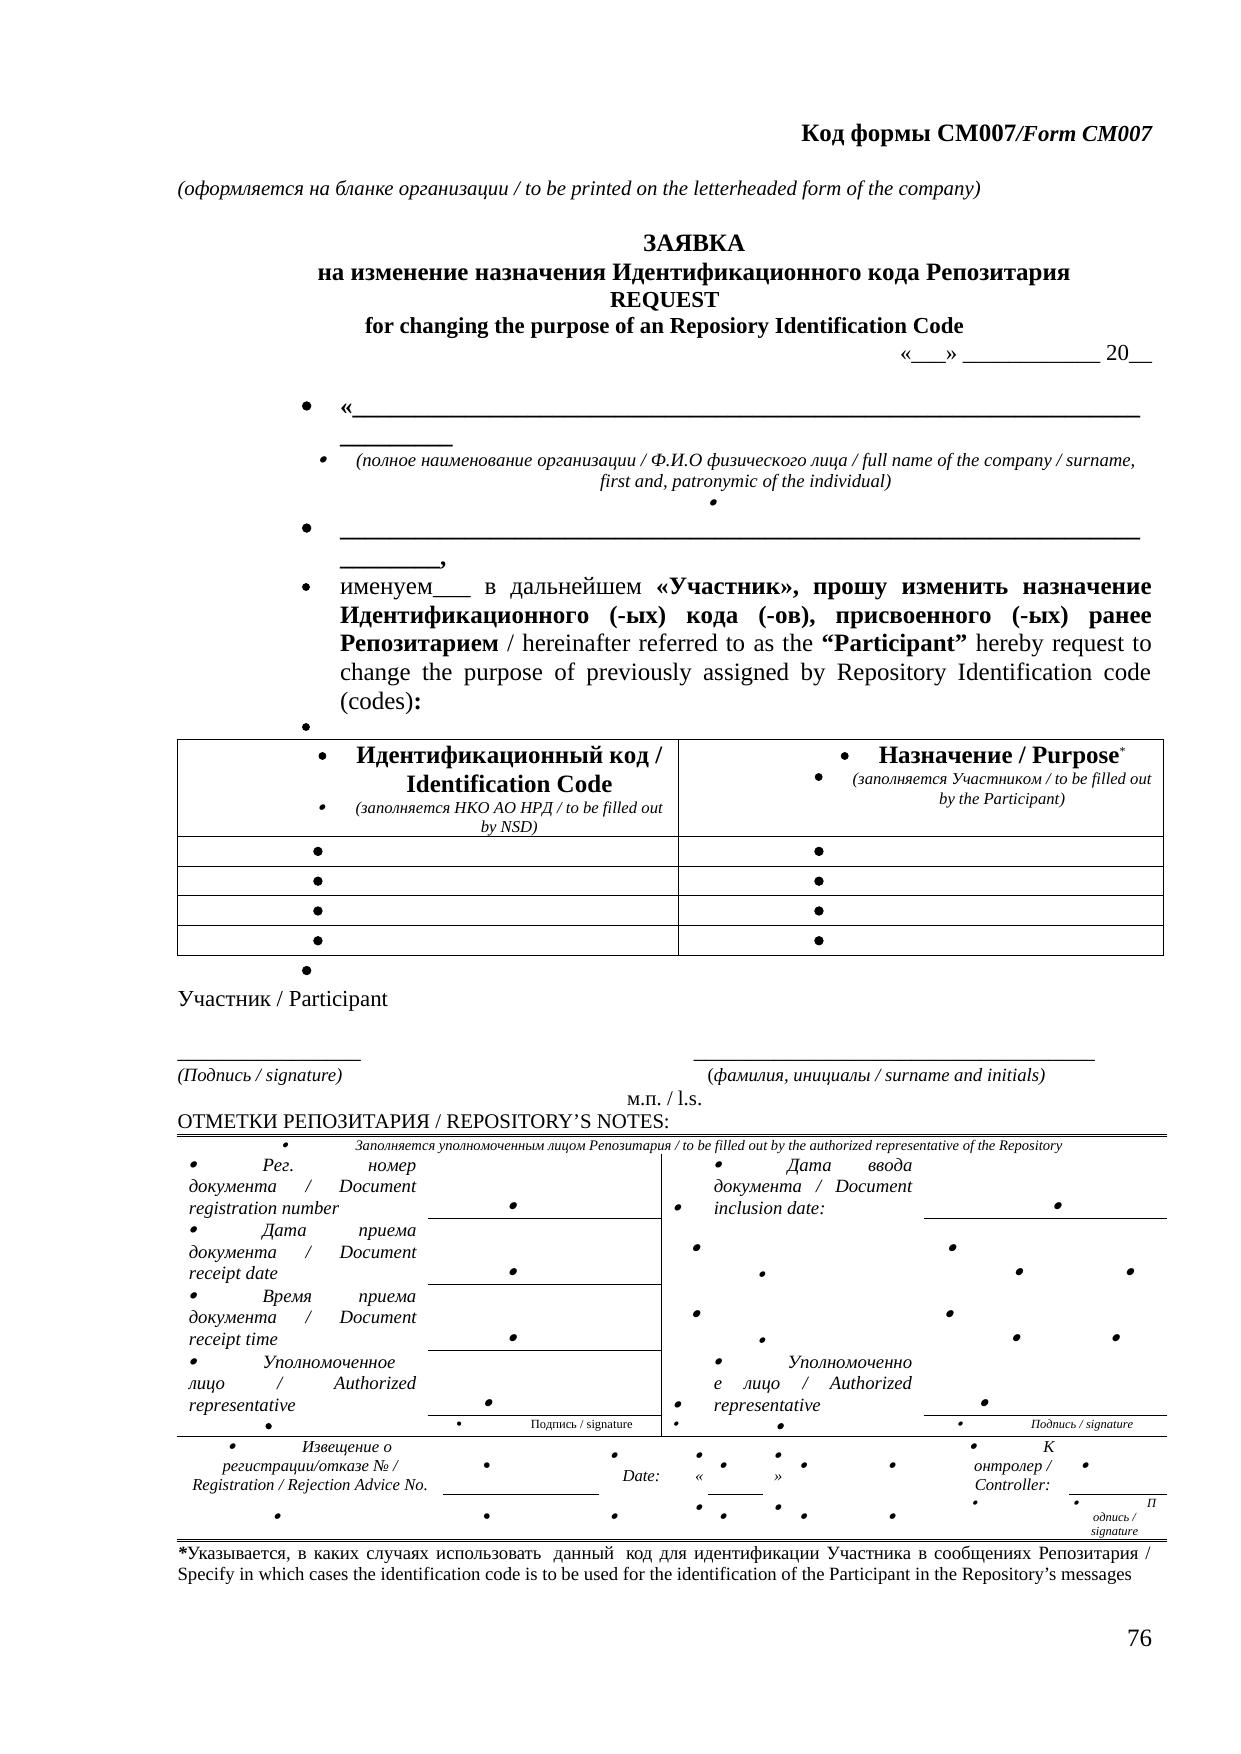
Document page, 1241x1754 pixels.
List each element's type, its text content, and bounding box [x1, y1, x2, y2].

table_cell [877, 1494, 956, 1538]
list именуем___ в дальнейшем «Участник», прошу изменить назначение Идентификационного (-ых) кода (-ов), присвоенного (-ых) ранее Репозитарием / hereinafter referred to as the “Participant” hereby request to change the purpose of previously assigned by Repository Identification code (codes): [302, 571, 1152, 715]
text REQUEST [177, 286, 1152, 312]
table_cell [428, 1219, 661, 1284]
table_cell [924, 1154, 1167, 1218]
table_cell [684, 1494, 708, 1538]
table_cell Контролер / Controller: [956, 1437, 1069, 1494]
table_cell Время приема документа / Document receipt time [177, 1284, 427, 1349]
table_cell Дата приема документа / Document receipt date [177, 1218, 427, 1284]
table_cell [679, 926, 1163, 955]
table_cell [178, 896, 678, 925]
table_cell [924, 1284, 956, 1349]
table_cell [702, 1415, 923, 1436]
table_cell [708, 1437, 763, 1494]
table_cell [178, 837, 678, 866]
table_cell Рег. номер документа / Document registration number [177, 1154, 427, 1218]
table_cell [662, 1415, 702, 1436]
table_cell [679, 896, 1163, 925]
table_cell [958, 1219, 1069, 1284]
table_cell [679, 867, 1163, 895]
table_cell » [763, 1437, 788, 1494]
table_cell [443, 1495, 599, 1538]
table_cell [1069, 1219, 1167, 1284]
table_cell [428, 1154, 661, 1218]
table_cell « [684, 1437, 708, 1494]
text «___» ____________ 20__ [177, 339, 1152, 365]
table_cell [956, 1284, 1055, 1349]
list ________________________________________________________________________, [302, 513, 1152, 571]
text *Указывается, в каких случаях использовать данный код для идентификации Участника в сообщениях Репозитария / Specify in which cases the identification code is to be used for the identification of the Participant in the Repository’s messages [177, 1542, 1152, 1585]
table_cell [702, 1218, 923, 1284]
table_cell [924, 1219, 958, 1284]
table_cell [178, 867, 678, 895]
table_cell [662, 1218, 702, 1284]
table_cell Уполномоченное лицо / Authorized representative [702, 1350, 923, 1415]
text ОТМЕТКИ РЕПОЗИТАРИЯ / REPOSITORY’S NOTES: [177, 1109, 1152, 1133]
table_header Назначение / Purpose* (заполняется Участником / to be filled out by the Participant) [679, 740, 1163, 836]
table_cell [877, 1437, 956, 1494]
table_cell [679, 837, 1163, 866]
table_cell [662, 1350, 702, 1415]
table_cell [428, 1351, 661, 1415]
text на изменение назначения Идентификационного кода Репозитария [177, 257, 1152, 286]
text ________________ ___________________________________ [177, 1037, 1152, 1064]
table_cell [1069, 1437, 1167, 1494]
table_cell Дата ввода документа / Document inclusion date: [702, 1154, 923, 1218]
text ЗАЯВКА [177, 228, 1152, 257]
table_cell [178, 926, 678, 955]
table_cell [763, 1494, 788, 1538]
table_cell [708, 1495, 763, 1538]
table_cell [662, 1284, 702, 1349]
table_cell [599, 1494, 683, 1538]
table_cell Подпись / signature [1062, 1494, 1167, 1538]
list «________________________________________________________________________ [302, 391, 1152, 449]
table_cell [177, 1415, 427, 1436]
table_header Заполняется уполномоченным лицом Репозитария / to be filled out by the authorized representative of the Repository [177, 1137, 1167, 1153]
table_cell [788, 1494, 877, 1538]
table_cell [924, 1350, 1167, 1415]
table_cell [443, 1437, 599, 1494]
text Код формы CM007/Form CM007 [177, 118, 1152, 147]
table_cell [428, 1285, 661, 1349]
list (полное наименование организации / Ф.И.О физического лица / full name of the company / surname, first and, patronymic of the individual) [302, 449, 1152, 492]
table_cell [1055, 1284, 1167, 1349]
text for changing the purpose of an Reposiory Identification Code [177, 312, 1152, 339]
table_cell [177, 1494, 442, 1538]
table_cell [788, 1437, 877, 1494]
table_cell Подпись / signature [428, 1416, 661, 1436]
table_cell Извещение о регистрации/отказе № / Registration / Rejection Advice No. [177, 1437, 442, 1494]
text (оформляется на бланке организации / to be printed on the letterheaded form of the company) [177, 176, 1211, 200]
table_cell Уполномоченное лицо / Authorized representative [177, 1350, 427, 1415]
table_cell [662, 1154, 702, 1218]
text (Подпись / signature) (фамилия, инициалы / surname and initials) [177, 1064, 1152, 1085]
table_header Идентификационный код / Identification Code (заполняется НКО АО НРД / to be filled out by NSD) [178, 740, 678, 836]
table_cell [956, 1494, 1062, 1538]
table_cell Дата / Date: [599, 1437, 683, 1494]
text м.п. / l.s. [177, 1085, 1152, 1109]
text Участник / Participant [177, 985, 1152, 1011]
table_cell [702, 1284, 923, 1349]
table_cell Подпись / signature [924, 1416, 1167, 1436]
